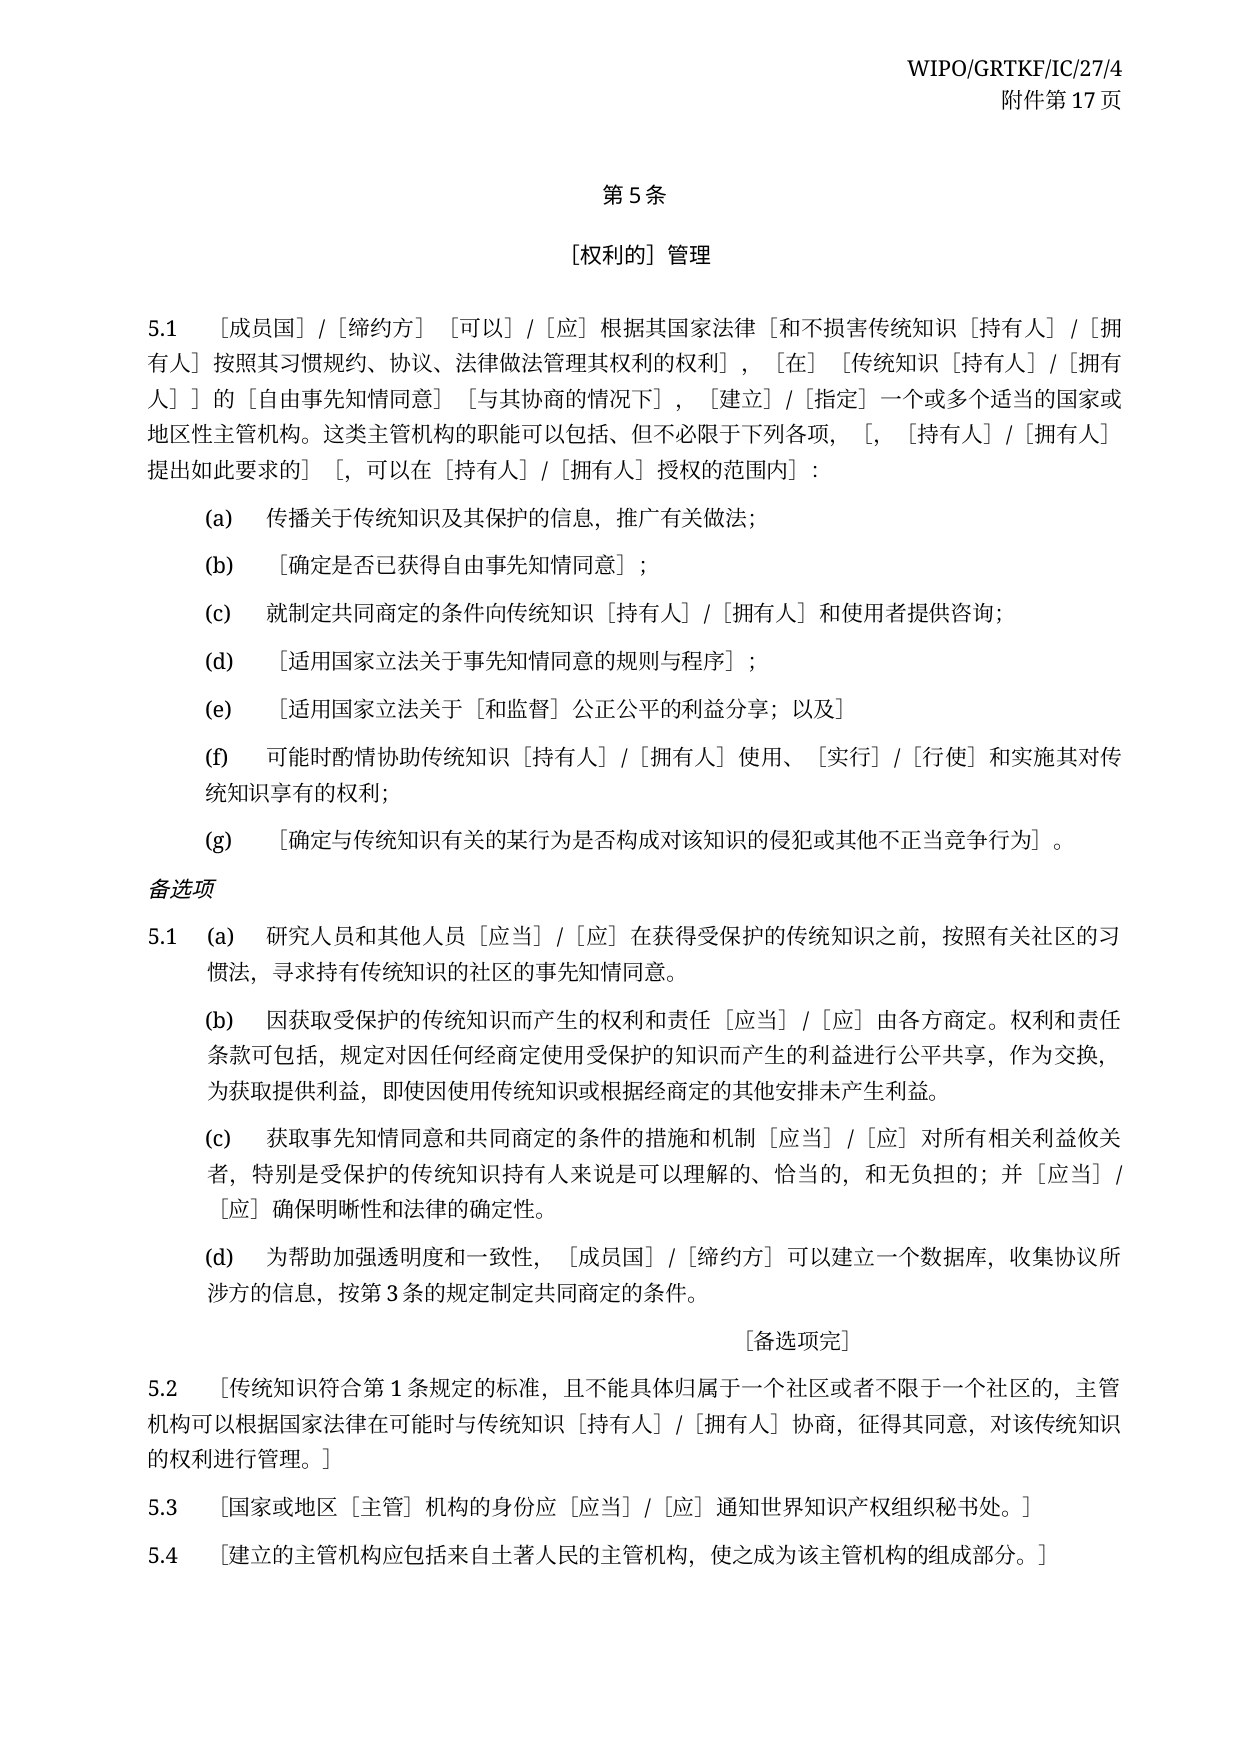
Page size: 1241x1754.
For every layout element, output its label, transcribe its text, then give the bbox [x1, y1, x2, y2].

text (a) 传播关于传统知识及其保护的信息，推广有关做法； [205, 497, 1122, 532]
text (f) 可能时酌情协助传统知识［持有人］/［拥有人］使用、［实行］/［行使］和实施其对传统知识享有的权利； [205, 737, 1122, 807]
text (c) 获取事先知情同意和共同商定的条件的措施和机制［应当］/［应］对所有相关利益攸关者，特别是受保护的传统知识持有人来说是可以理解的、恰当的，和无负担的；并［应当］/［应］确保明晰性和法律的确定性。 [205, 1118, 1122, 1224]
text (d) ［适用国家立法关于事先知情同意的规则与程序］； [205, 641, 1122, 676]
text (c) 就制定共同商定的条件向传统知识［持有人］/［拥有人］和使用者提供咨询； [205, 593, 1122, 628]
text (g) ［确定与传统知识有关的某行为是否构成对该知识的侵犯或其他不正当竞争行为］。 [205, 820, 1122, 855]
text (e) ［适用国家立法关于［和监督］公正公平的利益分享；以及］ [205, 689, 1122, 724]
text 5.3 ［国家或地区［主管］机构的身份应［应当］/［应］通知世界知识产权组织秘书处。］ [148, 1487, 1122, 1522]
text 第5条 [148, 174, 1122, 209]
text ［权利的］管理 [148, 234, 1122, 270]
text (b) ［确定是否已获得自由事先知情同意］； [205, 545, 1122, 580]
text ［备选项完］ [732, 1320, 1122, 1355]
text 5.1 ［成员国］/［缔约方］［可以］/［应］根据其国家法律［和不损害传统知识［持有人］/［拥有人］按照其习惯规约、协议、法律做法管理其权利的权利］，［在］［传统知识［持有人］/［拥有人］］的［自由事先知情同意］［与其协商的情况下］，［建立］/［指定］一个或多个适当的国家或地区性主管机构。这类主管机构的职能可以包括、但不必限于下列各项，［，［持有人］/［拥有人］提出如此要求的］［，可以在［持有人］/［拥有人］授权的范围内］： [148, 307, 1122, 484]
text (d) 为帮助加强透明度和一致性，［成员国］/［缔约方］可以建立一个数据库，收集协议所涉方的信息，按第3条的规定制定共同商定的条件。 [205, 1237, 1122, 1307]
text 备选项 [148, 868, 1122, 903]
text 5.4 ［建立的主管机构应包括来自土著人民的主管机构，使之成为该主管机构的组成部分。］ [148, 1534, 1122, 1570]
text 5.1 (a) 研究人员和其他人员［应当］/［应］在获得受保护的传统知识之前，按照有关社区的习惯法，寻求持有传统知识的社区的事先知情同意。 [148, 916, 1122, 987]
text (b) 因获取受保护的传统知识而产生的权利和责任［应当］/［应］由各方商定。权利和责任条款可包括，规定对因任何经商定使用受保护的知识而产生的利益进行公平共享，作为交换，为获取提供利益，即使因使用传统知识或根据经商定的其他安排未产生利益。 [205, 999, 1122, 1105]
text 5.2 ［传统知识符合第1条规定的标准，且不能具体归属于一个社区或者不限于一个社区的，主管机构可以根据国家法律在可能时与传统知识［持有人］/［拥有人］协商，征得其同意，对该传统知识的权利进行管理。］ [148, 1368, 1122, 1474]
